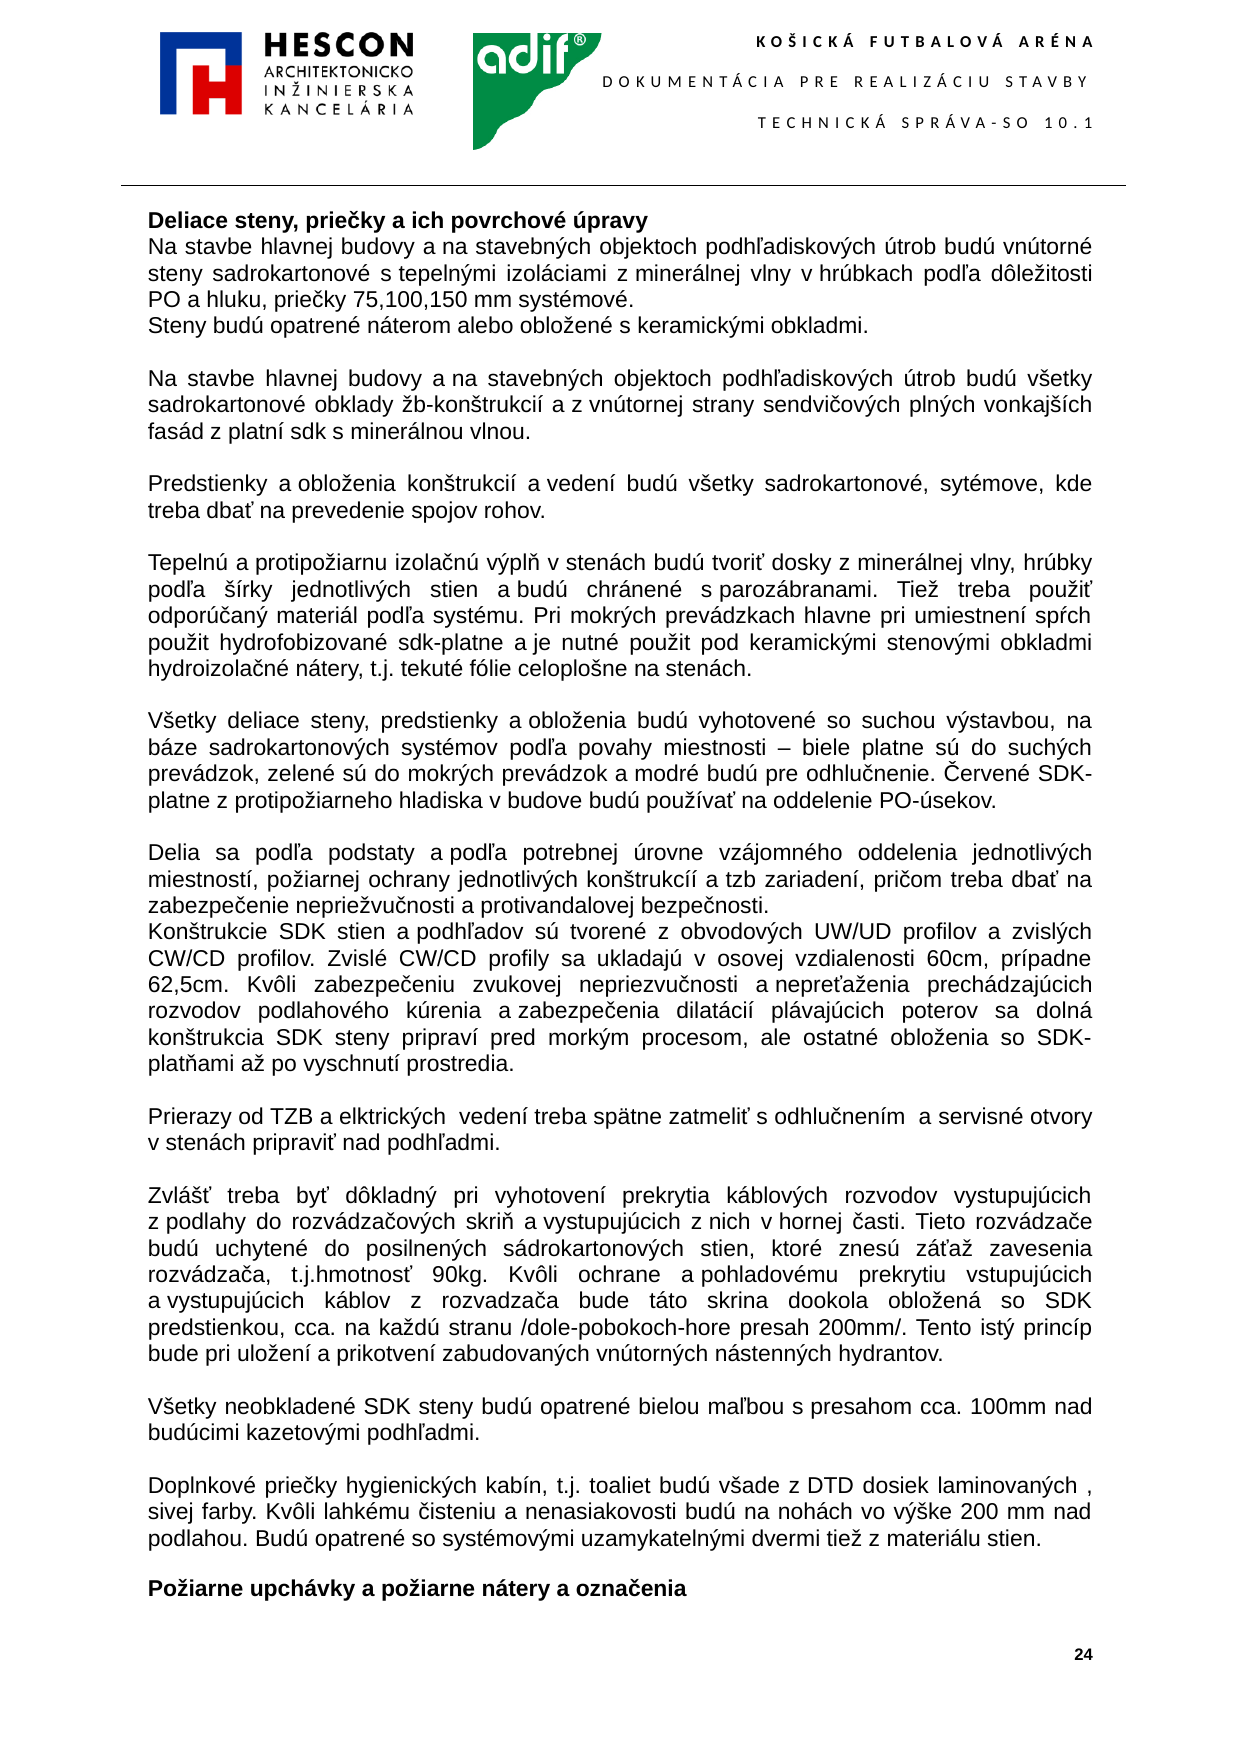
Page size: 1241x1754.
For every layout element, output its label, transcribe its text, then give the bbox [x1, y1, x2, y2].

text Delia sa podľa podstaty a podľa potrebnej úrovne vzájomného oddelenia jednotlivých miestností, požiarnej ochrany jednotlivých konštrukcíí a tzb zariadení, pričom treba dbať na zabezpečenie nepriežvučnosti a protivandalovej bezpečnosti. [148, 839, 1092, 918]
text Doplnkové priečky hygienických kabín, t.j. toaliet budú všade z DTD dosiek laminovaných , sivej farby. Kvôli lahkému čisteniu a nenasiakovosti budú na nohách vo výške 200 mm nad podlahou. Budú opatrené so systémovými uzamykatelnými dvermi tiež z materiálu stien. [148, 1472, 1092, 1551]
picture [473, 33, 602, 150]
picture [160, 32, 413, 115]
text Deliace steny, priečky a ich povrchové úpravy [148, 207, 1092, 233]
text Tepelnú a protipožiarnu izolačnú výplň v stenách budú tvoriť dosky z minerálnej vlny, hrúbky podľa šírky jednotlivých stien a budú chránené s parozábranami. Tiež treba použiť odporúčaný materiál podľa systému. Pri mokrých prevádzkach hlavne pri umiestnení spŕch použit hydrofobizované sdk-platne a je nutné použit pod keramickými stenovými obkladmi hydroizolačné nátery, t.j. tekuté fólie celoplošne na stenách. [148, 549, 1092, 681]
text Všetky deliace steny, predstienky a obloženia budú vyhotovené so suchou výstavbou, na báze sadrokartonových systémov podľa povahy miestnosti – biele platne sú do suchých prevádzok, zelené sú do mokrých prevádzok a modré budú pre odhlučnenie. Červené SDK-platne z protipožiarneho hladiska v budove budú používať na oddelenie PO-úsekov. [148, 707, 1092, 813]
text Zvlášť treba byť dôkladný pri vyhotovení prekrytia káblových rozvodov vystupujúcich z podlahy do rozvádzačových skriň a vystupujúcich z nich v hornej časti. Tieto rozvádzače budú uchytené do posilnených sádrokartonových stien, ktoré znesú záťaž zavesenia rozvádzača, t.j.hmotnosť 90kg. Kvôli ochrane a pohladovému prekrytiu vstupujúcich a vystupujúcich káblov z rozvadzača bude táto skrina dookola obložená so SDK predstienkou, cca. na každú stranu /dole-pobokoch-hore presah 200mm/. Tento istý princíp bude pri uložení a prikotvení zabudovaných vnútorných nástenných hydrantov. [148, 1182, 1092, 1366]
text Steny budú opatrené náterom alebo obložené s keramickými obkladmi. [148, 312, 1092, 338]
text Na stavbe hlavnej budovy a na stavebných objektoch podhľadiskových útrob budú všetky sadrokartonové obklady žb-konštrukcií a z vnútornej strany sendvičových plných vonkajších fasád z platní sdk s minerálnou vlnou. [148, 365, 1092, 444]
text Požiarne upchávky a požiarne nátery a označenia [148, 1575, 1092, 1601]
text Predstienky a obloženia konštrukcií a vedení budú všetky sadrokartonové, sytémove, kde treba dbať na prevedenie spojov rohov. [148, 470, 1092, 523]
text Všetky neobkladené SDK steny budú opatrené bielou maľbou s presahom cca. 100mm nad budúcimi kazetovými podhľadmi. [148, 1393, 1092, 1445]
text Konštrukcie SDK stien a podhľadov sú tvorené z obvodových UW/UD profilov a zvislých CW/CD profilov. Zvislé CW/CD profily sa ukladajú v osovej vzdialenosti 60cm, prípadne 62,5cm. Kvôli zabezpečeniu zvukovej nepriezvučnosti a nepreťaženia prechádzajúcich rozvodov podlahového kúrenia a zabezpečenia dilatácií plávajúcich poterov sa dolná konštrukcia SDK steny pripraví pred morkým procesom, ale ostatné obloženia so SDK-platňami až po vyschnutí prostredia. [148, 918, 1092, 1076]
text Prierazy od TZB a elktrických vedení treba spätne zatmeliť s odhlučnením a servisné otvory v stenách pripraviť nad podhľadmi. [148, 1103, 1092, 1156]
text Na stavbe hlavnej budovy a na stavebných objektoch podhľadiskových útrob budú vnútorné steny sadrokartonové s tepelnými izoláciami z minerálnej vlny v hrúbkach podľa dôležitosti PO a hluku, priečky 75,100,150 mm systémové. [148, 233, 1092, 312]
